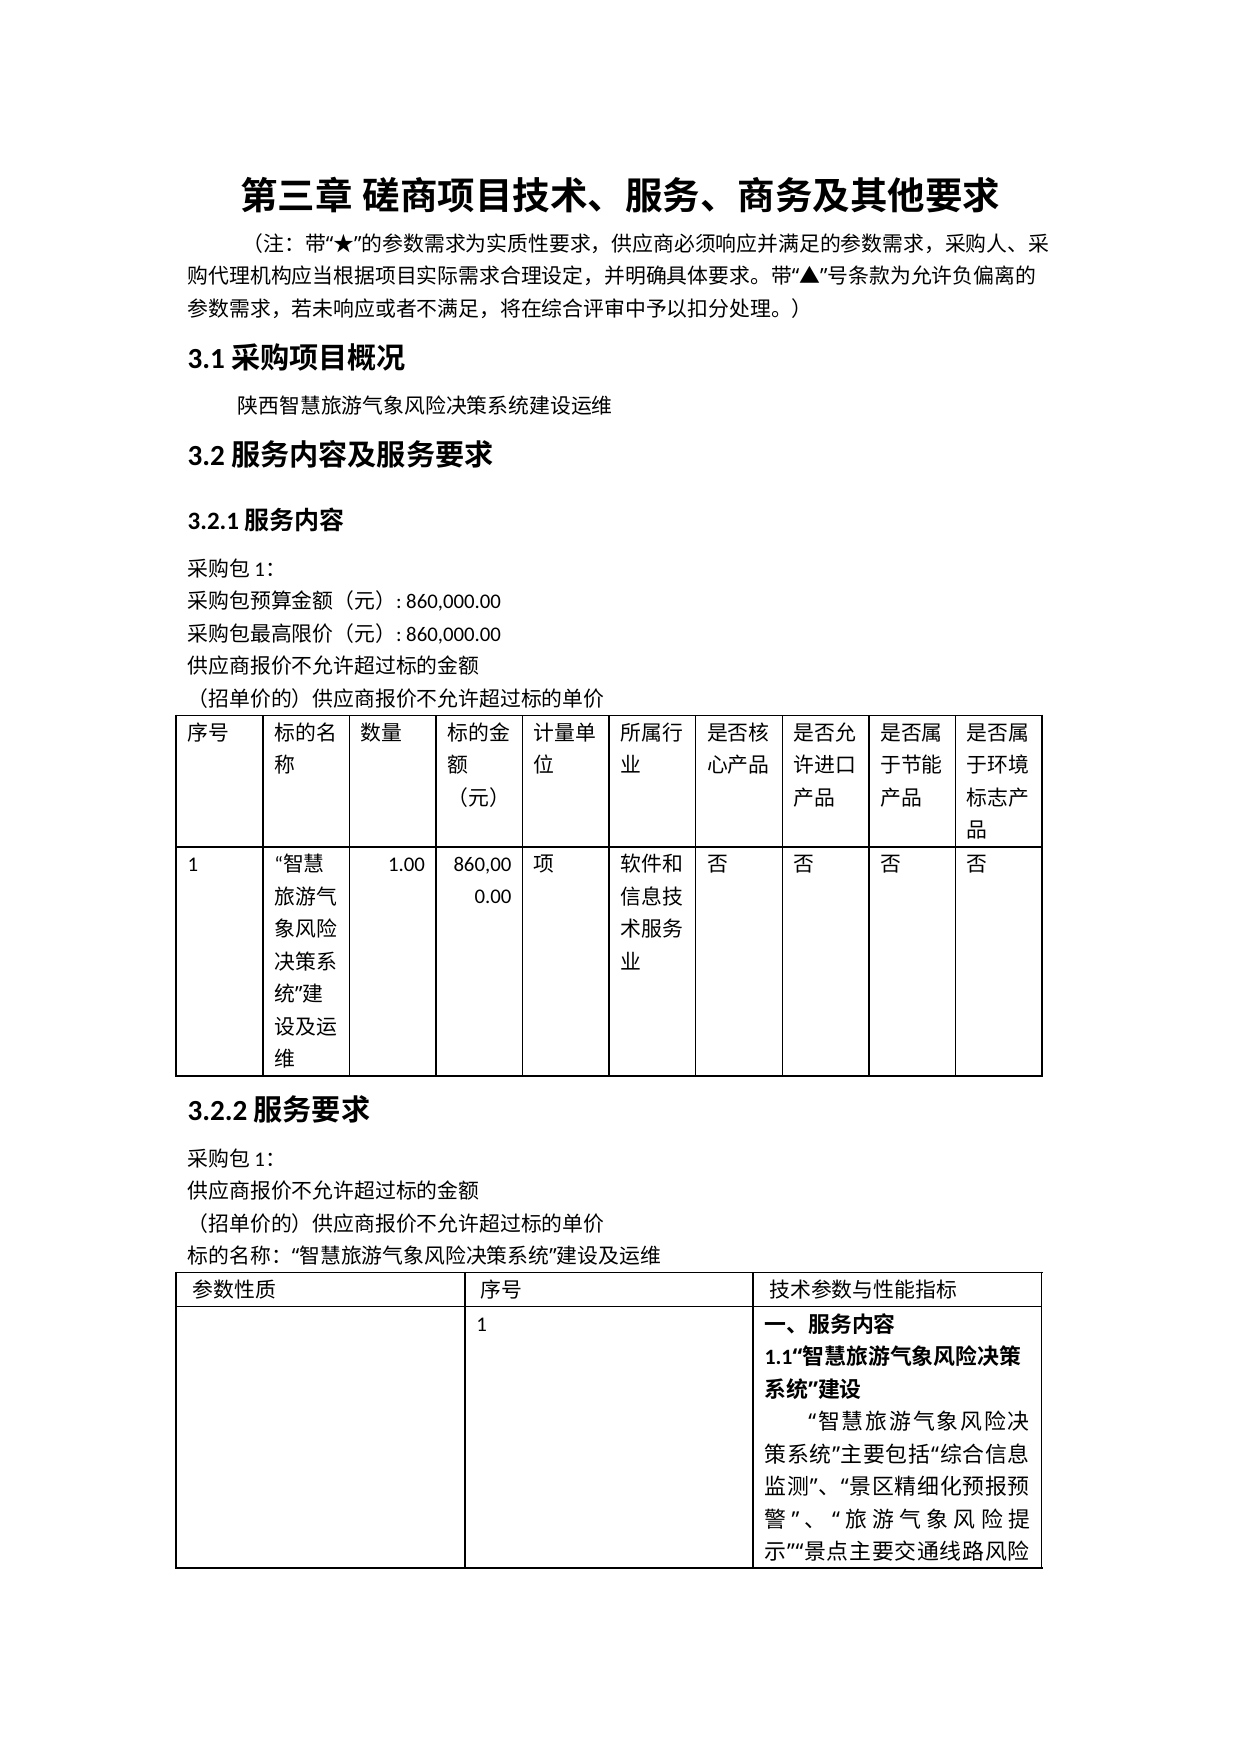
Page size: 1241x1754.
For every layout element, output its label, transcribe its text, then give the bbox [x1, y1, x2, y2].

table_header 是否属于环境标志产品 [956, 716, 1041, 846]
table_header 标的金额 （元） [437, 716, 522, 846]
text 3.1采购项目概况 [187, 324, 1053, 389]
table_cell 否 [783, 848, 868, 1075]
table_header 计量单位 [523, 716, 608, 846]
table_header 是否核心产品 [696, 716, 782, 846]
table_header 序号 [177, 716, 262, 846]
table_cell 项 [523, 848, 608, 1075]
table_header 是否属于节能产品 [870, 716, 955, 846]
text 3.2服务内容及服务要求 [187, 422, 1053, 487]
text 第三章 磋商项目技术、服务、商务及其他要求 [187, 162, 1053, 227]
text 采购包1： [187, 552, 1053, 584]
table_header 技术参数与性能指标 [754, 1273, 1041, 1306]
table_header 是否允许进口产品 [783, 716, 868, 846]
text 陕西智慧旅游气象风险决策系统建设运维 [187, 389, 1053, 422]
text 供应商报价不允许超过标的金额 [187, 649, 1053, 682]
table_header 参数性质 [177, 1273, 464, 1306]
text （招单价的）供应商报价不允许超过标的单价 [187, 682, 1053, 714]
text 供应商报价不允许超过标的金额 [187, 1174, 1053, 1207]
text 采购包1： [187, 1142, 1053, 1174]
text 采购包最高限价（元）: 860,000.00 [187, 617, 1053, 649]
text （注：带“★”的参数需求为实质性要求，供应商必须响应并满足的参数需求，采购人、采购代理机构应当根据项目实际需求合理设定，并明确具体要求。带“▲”号条款为允许负偏离的参数需求，若未响应或者不满足，将在综合评审中予以扣分处理。） [187, 227, 1053, 324]
text （招单价的）供应商报价不允许超过标的单价 [187, 1207, 1053, 1239]
table_header 标的名称 [264, 716, 349, 846]
table_header 序号 [466, 1273, 752, 1306]
table_cell “智慧旅游气象风险决策系统”建设及运维 [264, 848, 349, 1075]
table_header 所属行业 [610, 716, 695, 846]
table_cell 1.00 [350, 848, 435, 1075]
table_cell 否 [870, 848, 955, 1075]
table_cell 860,000.00 [437, 848, 522, 1075]
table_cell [754, 1307, 1041, 1567]
text 3.2.1服务内容 [187, 487, 1053, 552]
text 标的名称：“智慧旅游气象风险决策系统”建设及运维 [187, 1239, 1053, 1272]
table_cell 否 [956, 848, 1041, 1075]
text 采购包预算金额（元）: 860,000.00 [187, 584, 1053, 617]
table_cell 否 [696, 848, 782, 1075]
table_cell [177, 1307, 464, 1567]
table_cell 1 [177, 848, 262, 1075]
text 3.2.2服务要求 [187, 1077, 1053, 1142]
table_cell 1 [466, 1307, 752, 1567]
table_cell 软件和信息技术服务业 [610, 848, 695, 1075]
table_header 数量 [350, 716, 435, 846]
